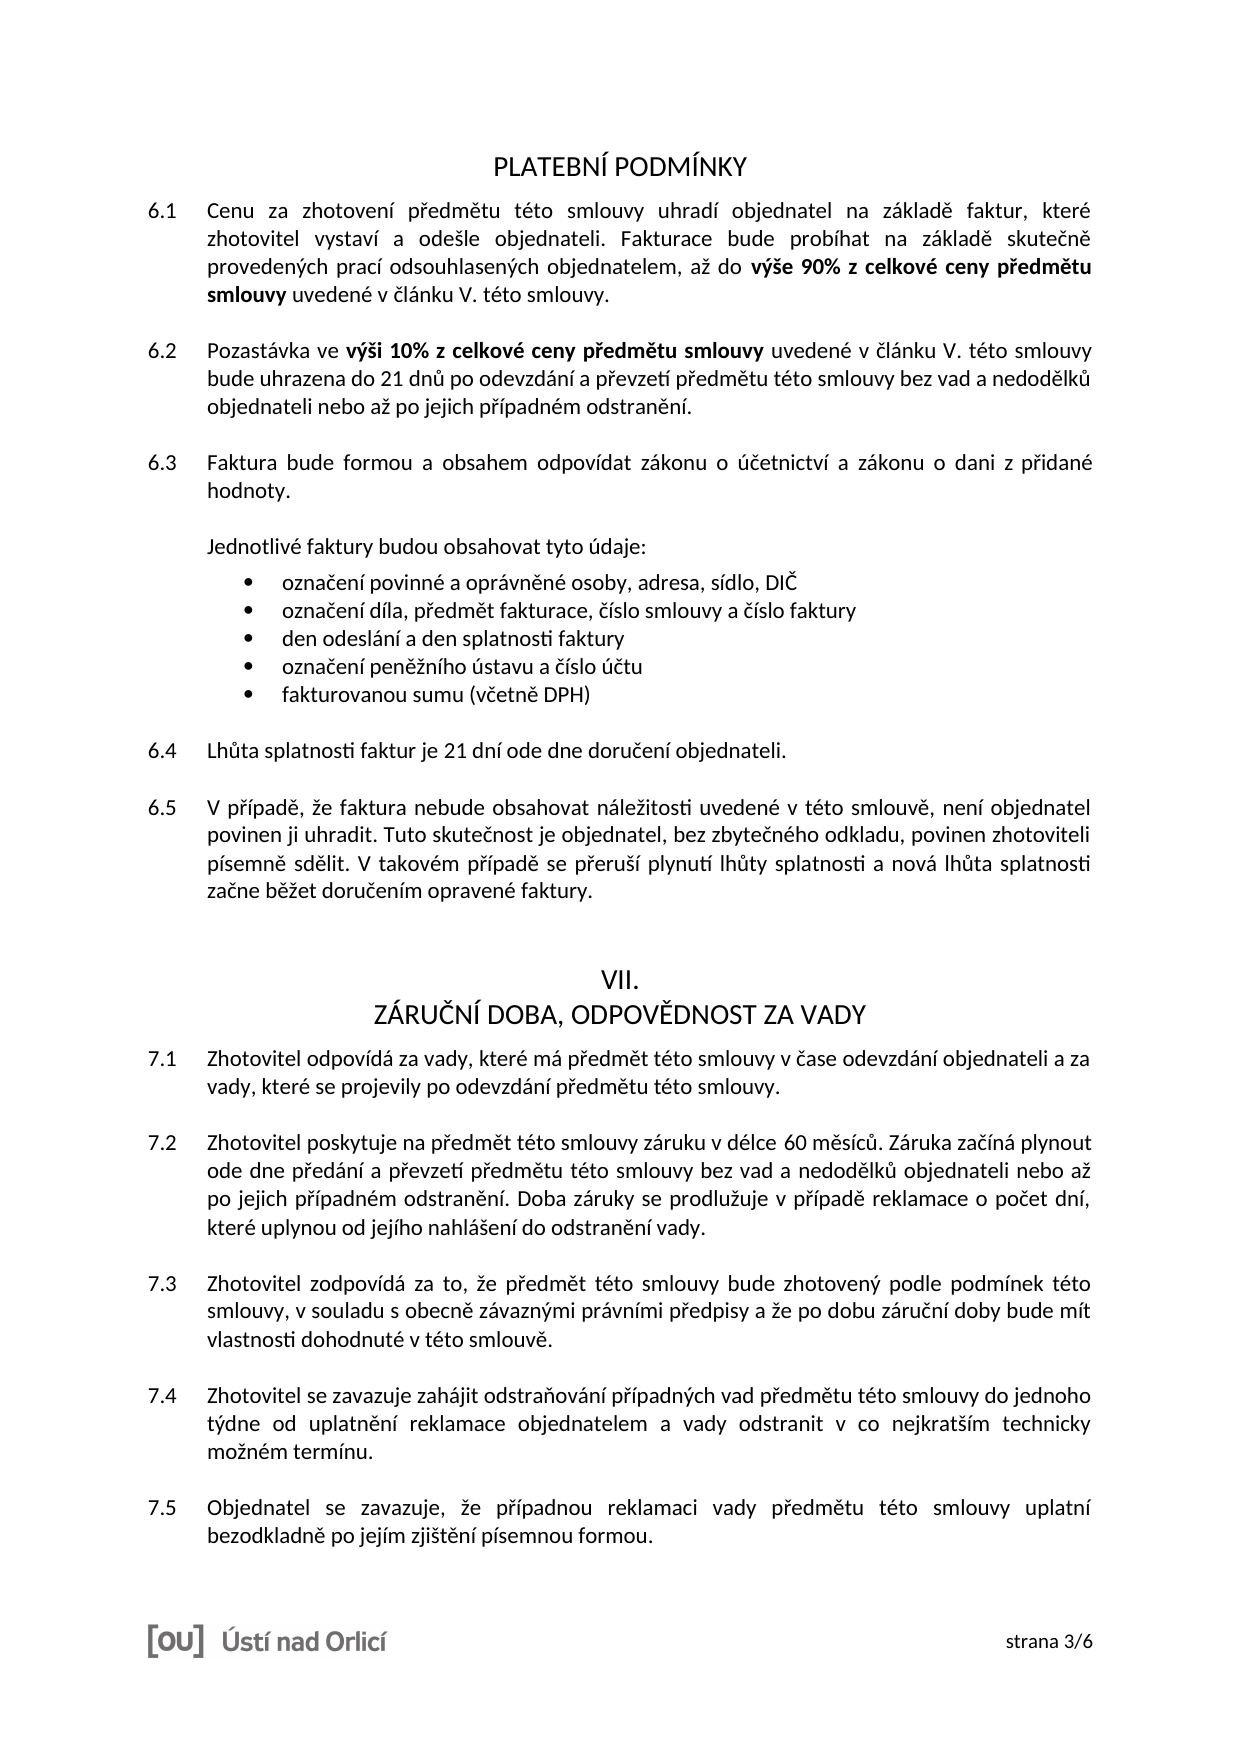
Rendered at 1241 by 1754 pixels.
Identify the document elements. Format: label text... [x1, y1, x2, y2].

list fakturovanou sumu (včetně DPH) [244, 681, 1092, 708]
list označení peněžního ústavu a číslo účtu [244, 652, 1092, 681]
list den odeslání a den splatnosti faktury [244, 624, 1092, 652]
text 7.1 Zhotovitel odpovídá za vady, které má předmět této smlouvy v čase odevzdání objednateli a za vady, které se projevily po odevzdání předmětu této smlouvy. [148, 1044, 1092, 1101]
text 6.2 Pozastávka ve výši 10% z celkové ceny předmětu smlouvy uvedené v článku V. této smlouvy bude uhrazena do 21 dnů po odevzdání a převzetí předmětu této smlouvy bez vad a nedodělků objednateli nebo až po jejich případném odstranění. [148, 336, 1092, 420]
picture [147, 1623, 388, 1659]
text záruční doba, odpovědnost za vady [148, 996, 1092, 1032]
text 7.4 Zhotovitel se zavazuje zahájit odstraňování případných vad předmětu této smlouvy do jednoho týdne od uplatnění reklamace objednatelem a vady odstranit v co nejkratším technicky možném termínu. [148, 1381, 1092, 1465]
text Platební podmínky [148, 148, 1092, 183]
text 6.4 Lhůta splatnosti faktur je 21 dní ode dne doručení objednateli. [148, 737, 1092, 764]
text 7.5 Objednatel se zavazuje, že případnou reklamaci vady předmětu této smlouvy uplatní bezodkladně po jejím zjištění písemnou formou. [148, 1493, 1092, 1549]
list označení povinné a oprávněné osoby, adresa, sídlo, DIČ [244, 568, 1092, 596]
text 7.2 Zhotovitel poskytuje na předmět této smlouvy záruku v délce 60 měsíců. Záruka začíná plynout ode dne předání a převzetí předmětu této smlouvy bez vad a nedodělků objednateli nebo až po jejich případném odstranění. Doba záruky se prodlužuje v případě reklamace o počet dní, které uplynou od jejího nahlášení do odstranění vady. [148, 1128, 1092, 1241]
text 6.3 Faktura bude formou a obsahem odpovídat zákonu o účetnictví a zákonu o dani z přidané hodnoty. [148, 448, 1092, 504]
text 6.5 V případě, že faktura nebude obsahovat náležitosti uvedené v této smlouvě, není objednatel povinen ji uhradit. Tuto skutečnost je objednatel, bez zbytečného odkladu, povinen zhotoviteli písemně sdělit. V takovém případě se přeruší plynutí lhůty splatnosti a nová lhůta splatnosti začne běžet doručením opravené faktury. [148, 793, 1092, 905]
list označení díla, předmět fakturace, číslo smlouvy a číslo faktury [244, 596, 1092, 624]
text 6.1 Cenu za zhotovení předmětu této smlouvy uhradí objednatel na základě faktur, které zhotovitel vystaví a odešle objednateli. Fakturace bude probíhat na základě skutečně provedených prací odsouhlasených objednatelem, až do výše 90% z celkové ceny předmětu smlouvy uvedené v článku V. této smlouvy. [148, 196, 1092, 308]
text 7.3 Zhotovitel zodpovídá za to, že předmět této smlouvy bude zhotovený podle podmínek této smlouvy, v souladu s obecně závaznými právními předpisy a že po dobu záruční doby bude mít vlastnosti dohodnuté v této smlouvě. [148, 1269, 1092, 1353]
text VII. [148, 961, 1092, 996]
text Jednotlivé faktury budou obsahovat tyto údaje: [207, 532, 1092, 560]
